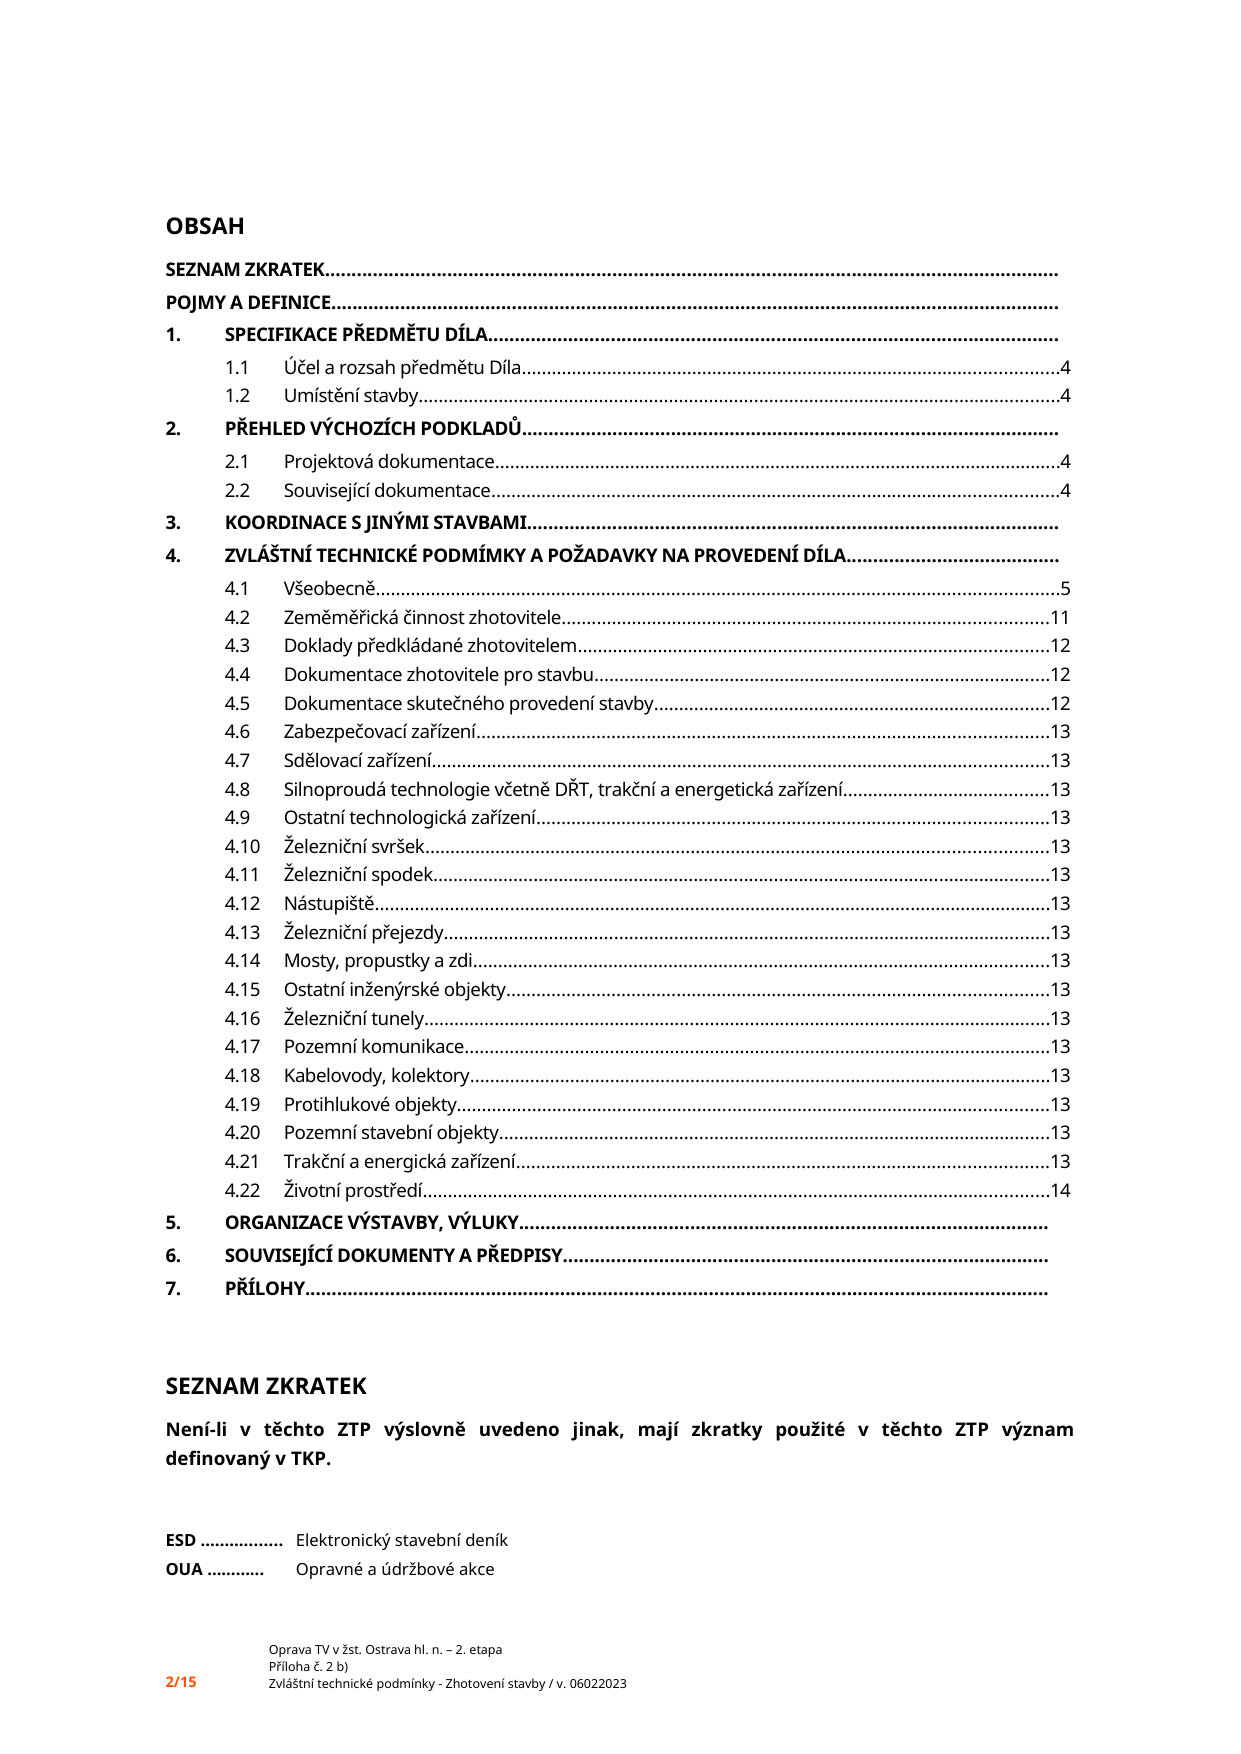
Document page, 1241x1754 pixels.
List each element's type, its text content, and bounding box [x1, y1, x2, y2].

text Není-li v těchto ZTP výslovně uvedeno jinak, mají zkratky použité v těchto ZTP význam definovaný v TKP. [165, 1417, 1075, 1470]
table_header ESD [165, 1526, 296, 1554]
text 4.21 Trakční a energická zařízení 13 [224, 1148, 1075, 1174]
text 4.1 Všeobecně 5 [224, 575, 1075, 601]
text 4.10 Železniční svršek 13 [224, 833, 1075, 859]
text 6. SOUVISEJÍCÍ DOKUMENTY A PŘEDPISY 14 [165, 1242, 1045, 1268]
text 7. PŘÍLOHY 15 [165, 1275, 1045, 1301]
text 1.1 Účel a rozsah předmětu Díla 4 [224, 354, 1075, 379]
table_cell Opravné a údržbové akce [296, 1554, 1072, 1583]
text 4.11 Železniční spodek 13 [224, 862, 1075, 887]
text 4.8 Silnoproudá technologie včetně DŘT, trakční a energetická zařízení 13 [224, 776, 1075, 801]
text 4.7 Sdělovací zařízení 13 [224, 747, 1075, 773]
text 4.19 Protihlukové objekty 13 [224, 1091, 1075, 1116]
text SEZNAM ZKRATEK 2 [165, 257, 1045, 282]
table_header Elektronický stavební deník [296, 1526, 1072, 1554]
text 1.2 Umístění stavby 4 [224, 383, 1075, 408]
text 4.3 Doklady předkládané zhotovitelem 12 [224, 633, 1075, 658]
text Obsah [165, 210, 1075, 241]
text 3. KOORDINACE S JINÝMI STAVBAMI 4 [165, 510, 1045, 535]
text 5. ORGANIZACE VÝSTAVBY, VÝLUKY 14 [165, 1210, 1045, 1235]
text 4. Zvláštní TECHNICKÉ podmímky a požadavky na PROVEDENÍ DÍLA 5 [165, 542, 1045, 568]
text 4.20 Pozemní stavební objekty 13 [224, 1119, 1075, 1145]
text SEZNAM ZKRATEK [165, 1370, 1075, 1401]
text 2. PŘEHLED VÝCHOZÍCH PODKLADŮ 4 [165, 415, 1045, 441]
text 2.2 Související dokumentace 4 [224, 477, 1075, 502]
text Pojmy a definice 3 [165, 289, 1045, 314]
table_cell OUA ………... [165, 1554, 296, 1583]
text 4.4 Dokumentace zhotovitele pro stavbu 12 [224, 661, 1075, 687]
text 4.12 Nástupiště 13 [224, 890, 1075, 916]
text 4.13 Železniční přejezdy 13 [224, 919, 1075, 944]
text 1. SPECIFIKACE PŘEDMĚTU DÍLA 4 [165, 321, 1045, 347]
text 4.15 Ostatní inženýrské objekty 13 [224, 976, 1075, 1002]
text 4.14 Mosty, propustky a zdi 13 [224, 948, 1075, 973]
text 4.6 Zabezpečovací zařízení 13 [224, 718, 1075, 744]
text 2.1 Projektová dokumentace 4 [224, 448, 1075, 474]
text 4.16 Železniční tunely 13 [224, 1005, 1075, 1031]
text 4.22 Životní prostředí 14 [224, 1177, 1075, 1202]
text 4.18 Kabelovody, kolektory 13 [224, 1062, 1075, 1088]
text 4.5 Dokumentace skutečného provedení stavby 12 [224, 690, 1075, 715]
text 4.2 Zeměměřická činnost zhotovitele 11 [224, 604, 1075, 629]
text 4.9 Ostatní technologická zařízení 13 [224, 804, 1075, 830]
text 4.17 Pozemní komunikace 13 [224, 1034, 1075, 1059]
